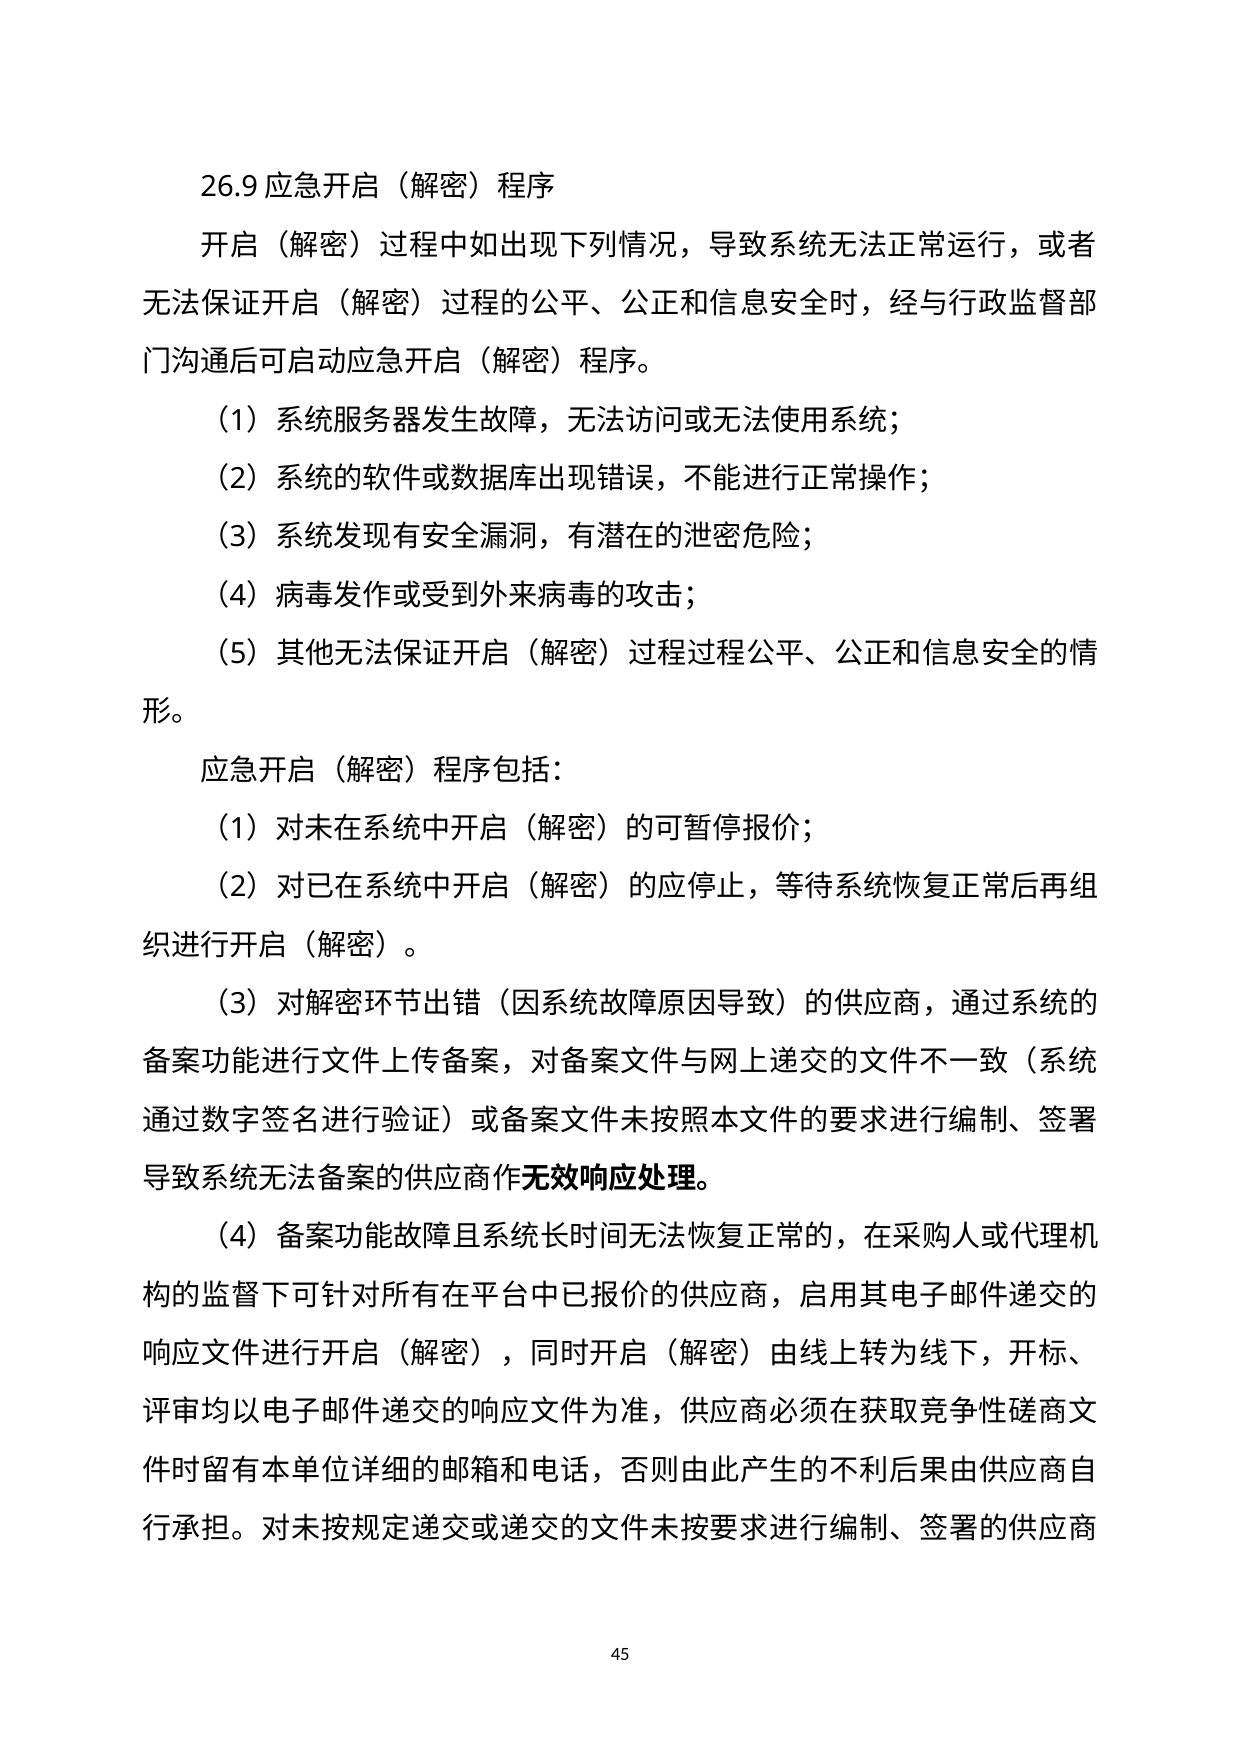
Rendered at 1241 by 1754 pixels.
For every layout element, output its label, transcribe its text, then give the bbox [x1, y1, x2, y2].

text （3）对解密环节出错（因系统故障原因导致）的供应商，通过系统的备案功能进行文件上传备案，对备案文件与网上递交的文件不一致（系统通过数字签名进行验证）或备案文件未按照本文件的要求进行编制、签署导致系统无法备案的供应商作无效响应处理。 [142, 967, 1098, 1200]
text （5）其他无法保证开启（解密）过程过程公平、公正和信息安全的情形。 [142, 617, 1098, 733]
text （2）对已在系统中开启（解密）的应停止，等待系统恢复正常后再组织进行开启（解密）。 [142, 850, 1098, 967]
text （4）病毒发作或受到外来病毒的攻击； [142, 558, 1098, 617]
text 开启（解密）过程中如出现下列情况，导致系统无法正常运行，或者无法保证开启（解密）过程的公平、公正和信息安全时，经与行政监督部门沟通后可启动应急开启（解密）程序。 [142, 208, 1098, 383]
text 应急开启（解密）程序包括： [142, 733, 1098, 792]
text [142, 1200, 1098, 1550]
text （1）对未在系统中开启（解密）的可暂停报价； [142, 792, 1098, 850]
text （3）系统发现有安全漏洞，有潜在的泄密危险； [142, 500, 1098, 558]
text （2）系统的软件或数据库出现错误，不能进行正常操作； [142, 442, 1098, 500]
text （1）系统服务器发生故障，无法访问或无法使用系统； [142, 383, 1098, 442]
text 26.9应急开启（解密）程序 [142, 150, 1098, 208]
